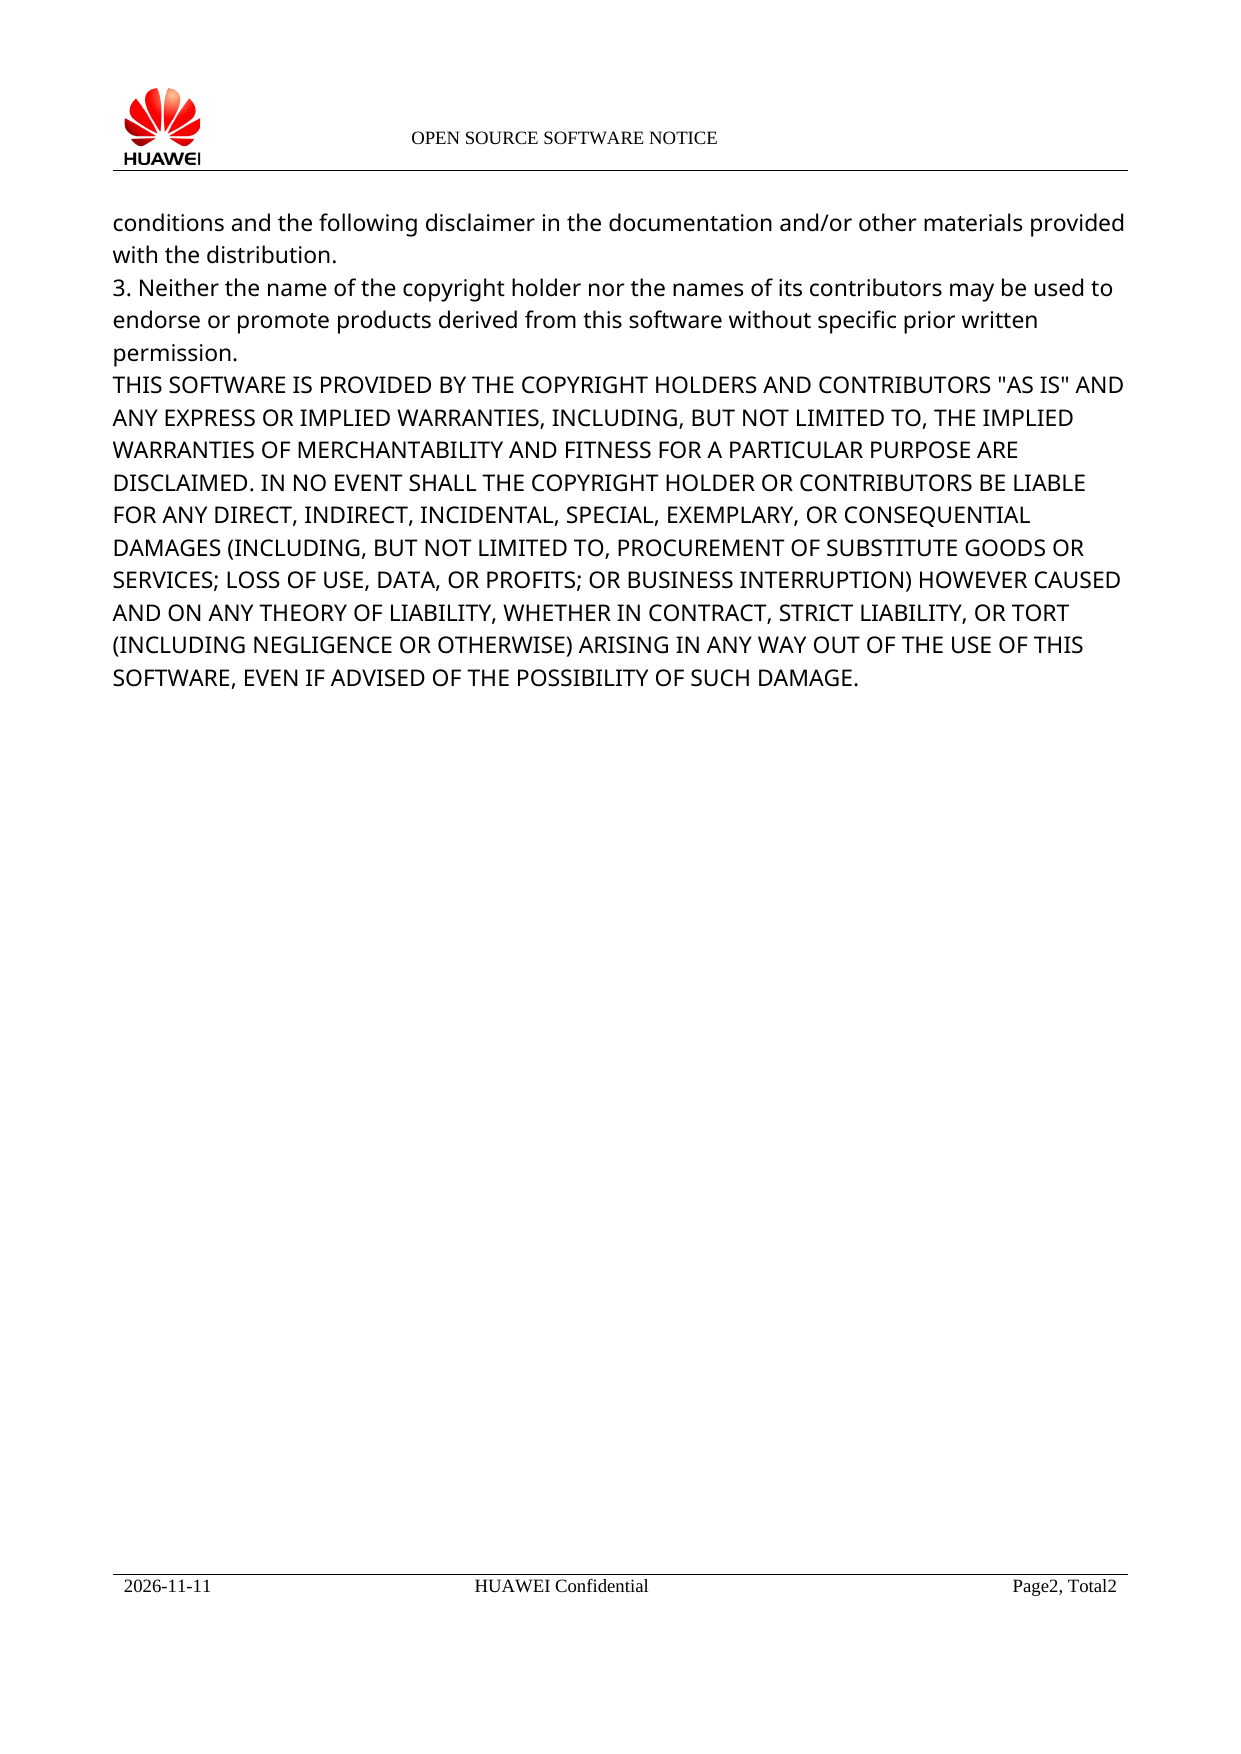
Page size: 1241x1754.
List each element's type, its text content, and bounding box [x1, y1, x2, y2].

text THIS SOFTWARE IS PROVIDED BY THE COPYRIGHT HOLDERS AND CONTRIBUTORS "AS IS" AND ANY EXPRESS OR IMPLIED WARRANTIES, INCLUDING, BUT NOT LIMITED TO, THE IMPLIED WARRANTIES OF MERCHANTABILITY AND FITNESS FOR A PARTICULAR PURPOSE ARE DISCLAIMED. IN NO EVENT SHALL THE COPYRIGHT HOLDER OR CONTRIBUTORS BE LIABLE FOR ANY DIRECT, INDIRECT, INCIDENTAL, SPECIAL, EXEMPLARY, OR CONSEQUENTIAL DAMAGES (INCLUDING, BUT NOT LIMITED TO, PROCUREMENT OF SUBSTITUTE GOODS OR SERVICES; LOSS OF USE, DATA, OR PROFITS; OR BUSINESS INTERRUPTION) HOWEVER CAUSED AND ON ANY THEORY OF LIABILITY, WHETHER IN CONTRACT, STRICT LIABILITY, OR TORT (INCLUDING NEGLIGENCE OR OTHERWISE) ARISING IN ANY WAY OUT OF THE USE OF THIS SOFTWARE, EVEN IF ADVISED OF THE POSSIBILITY OF SUCH DAMAGE. [112, 369, 1128, 694]
picture [124, 88, 201, 165]
text 3. Neither the name of the copyright holder nor the names of its contributors may be used to endorse or promote products derived from this software without specific prior written permission. [112, 271, 1128, 369]
